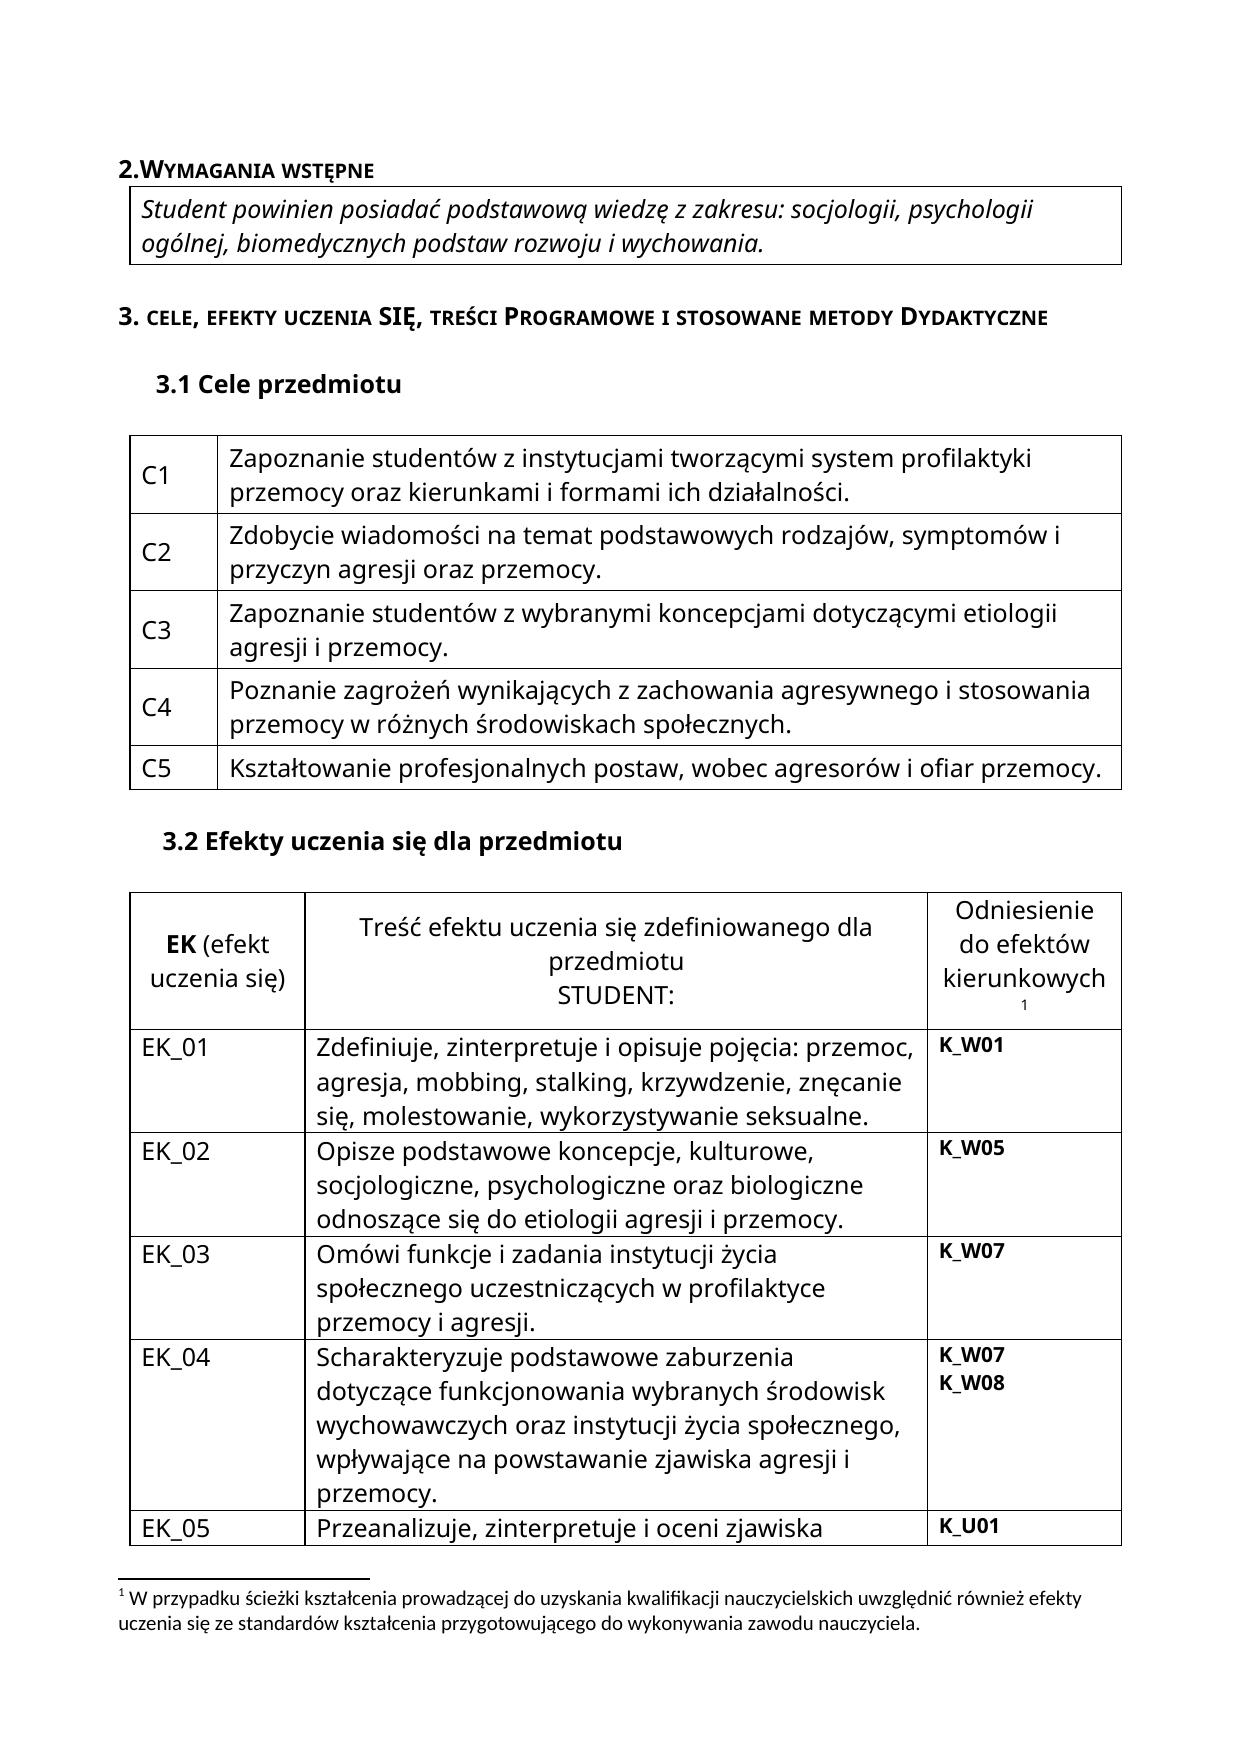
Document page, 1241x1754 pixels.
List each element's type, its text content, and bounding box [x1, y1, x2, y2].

table_cell Omówi funkcje i zadania instytucji życia społecznego uczestniczących w profilaktyce przemocy i agresji. [306, 1237, 927, 1339]
table_cell EK_03 [131, 1237, 304, 1339]
table_cell Kształtowanie profesjonalnych postaw, wobec agresorów i ofiar przemocy. [218, 746, 1121, 788]
text 2.Wymagania wstępne [118, 152, 1122, 186]
table_cell K_W07 K_W08 [928, 1340, 1121, 1510]
table_cell EK_05 [131, 1511, 304, 1545]
table_cell K_W05 [928, 1133, 1121, 1236]
table_cell Zdefiniuje, zinterpretuje i opisuje pojęcia: przemoc, agresja, mobbing, stalking, krzywdzenie, znęcanie się, molestowanie, wykorzystywanie seksualne. [306, 1030, 927, 1132]
text 3.1 Cele przedmiotu [156, 367, 1122, 401]
table_cell Scharakteryzuje podstawowe zaburzenia dotyczące funkcjonowania wybranych środowisk wychowawczych oraz instytucji życia społecznego, wpływające na powstawanie zjawiska agresji i przemocy. [306, 1340, 927, 1510]
table_cell EK_01 [131, 1030, 304, 1132]
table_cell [306, 1511, 927, 1545]
table_cell C4 [131, 669, 217, 745]
table_cell C2 [131, 514, 217, 590]
table_header Zapoznanie studentów z instytucjami tworzącymi system profilaktyki przemocy oraz kierunkami i formami ich działalności. [218, 436, 1121, 513]
table_cell Poznanie zagrożeń wynikających z zachowania agresywnego i stosowania przemocy w różnych środowiskach społecznych. [218, 669, 1121, 745]
table_cell C3 [131, 591, 217, 668]
table_cell C5 [131, 746, 217, 788]
table_cell K_W07 [928, 1237, 1121, 1339]
table_header Treść efektu uczenia się zdefiniowanego dla przedmiotu STUDENT: [306, 893, 927, 1029]
table_cell K_U01 [928, 1511, 1121, 1545]
text 3.2 Efekty uczenia się dla przedmiotu [162, 824, 1122, 858]
table_cell EK_02 [131, 1133, 304, 1236]
table_cell EK_04 [131, 1340, 304, 1510]
table_cell K_W01 [928, 1030, 1121, 1132]
table_cell Zdobycie wiadomości na temat podstawowych rodzajów, symptomów i przyczyn agresji oraz przemocy. [218, 514, 1121, 590]
table_header C1 [131, 436, 217, 513]
table_cell Opisze podstawowe koncepcje, kulturowe, socjologiczne, psychologiczne oraz biologiczne odnoszące się do etiologii agresji i przemocy. [306, 1133, 927, 1236]
text 3. cele, efekty uczenia SIĘ, treści Programowe i stosowane metody Dydaktyczne [118, 299, 1122, 333]
table_header Student powinien posiadać podstawową wiedzę z zakresu: socjologii, psychologii ogólnej, biomedycznych podstaw rozwoju i wychowania. [131, 187, 1121, 264]
table_cell Zapoznanie studentów z wybranymi koncepcjami dotyczącymi etiologii agresji i przemocy. [218, 591, 1121, 668]
table_header Odniesienie do efektów kierunkowych [928, 893, 1121, 1029]
table_header EK (efekt uczenia się) [131, 893, 304, 1029]
